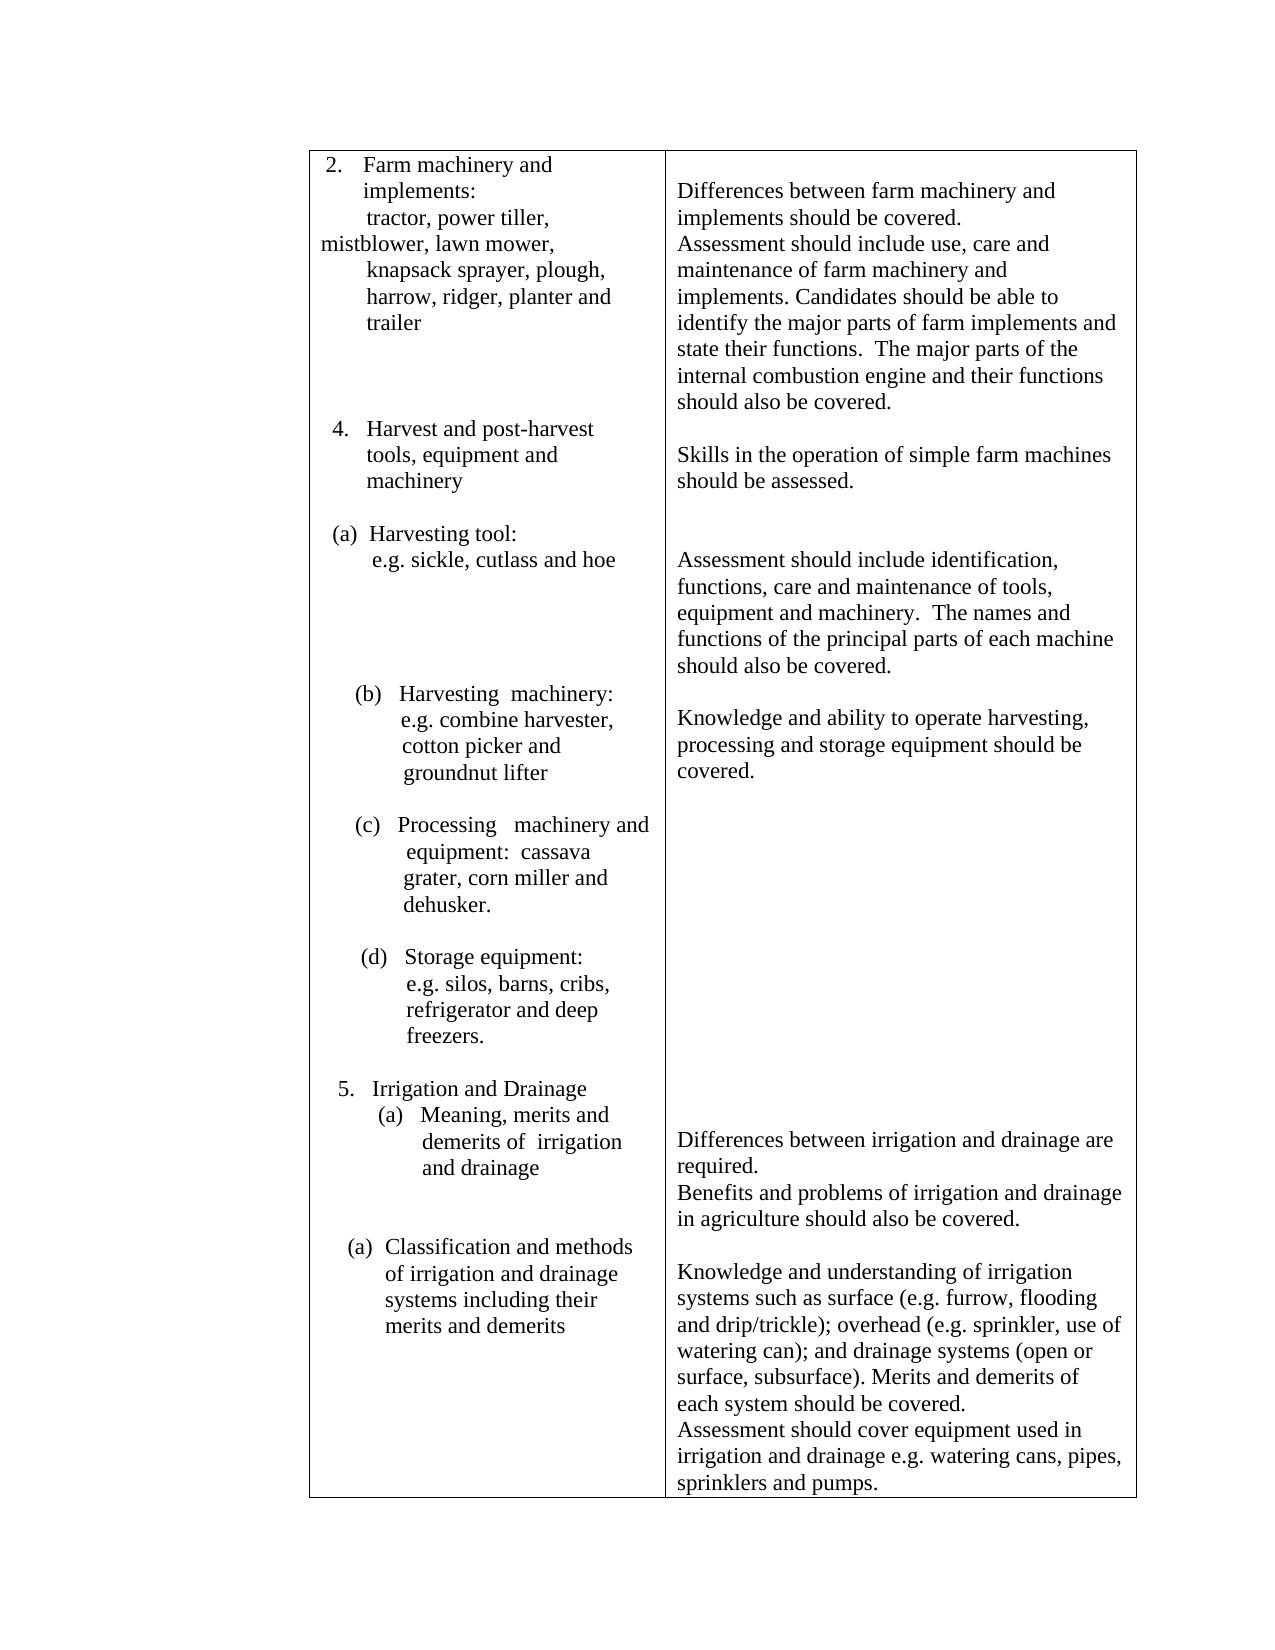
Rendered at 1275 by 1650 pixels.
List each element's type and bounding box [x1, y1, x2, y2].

table_cell [666, 151, 1136, 1497]
table_cell [310, 151, 665, 1497]
